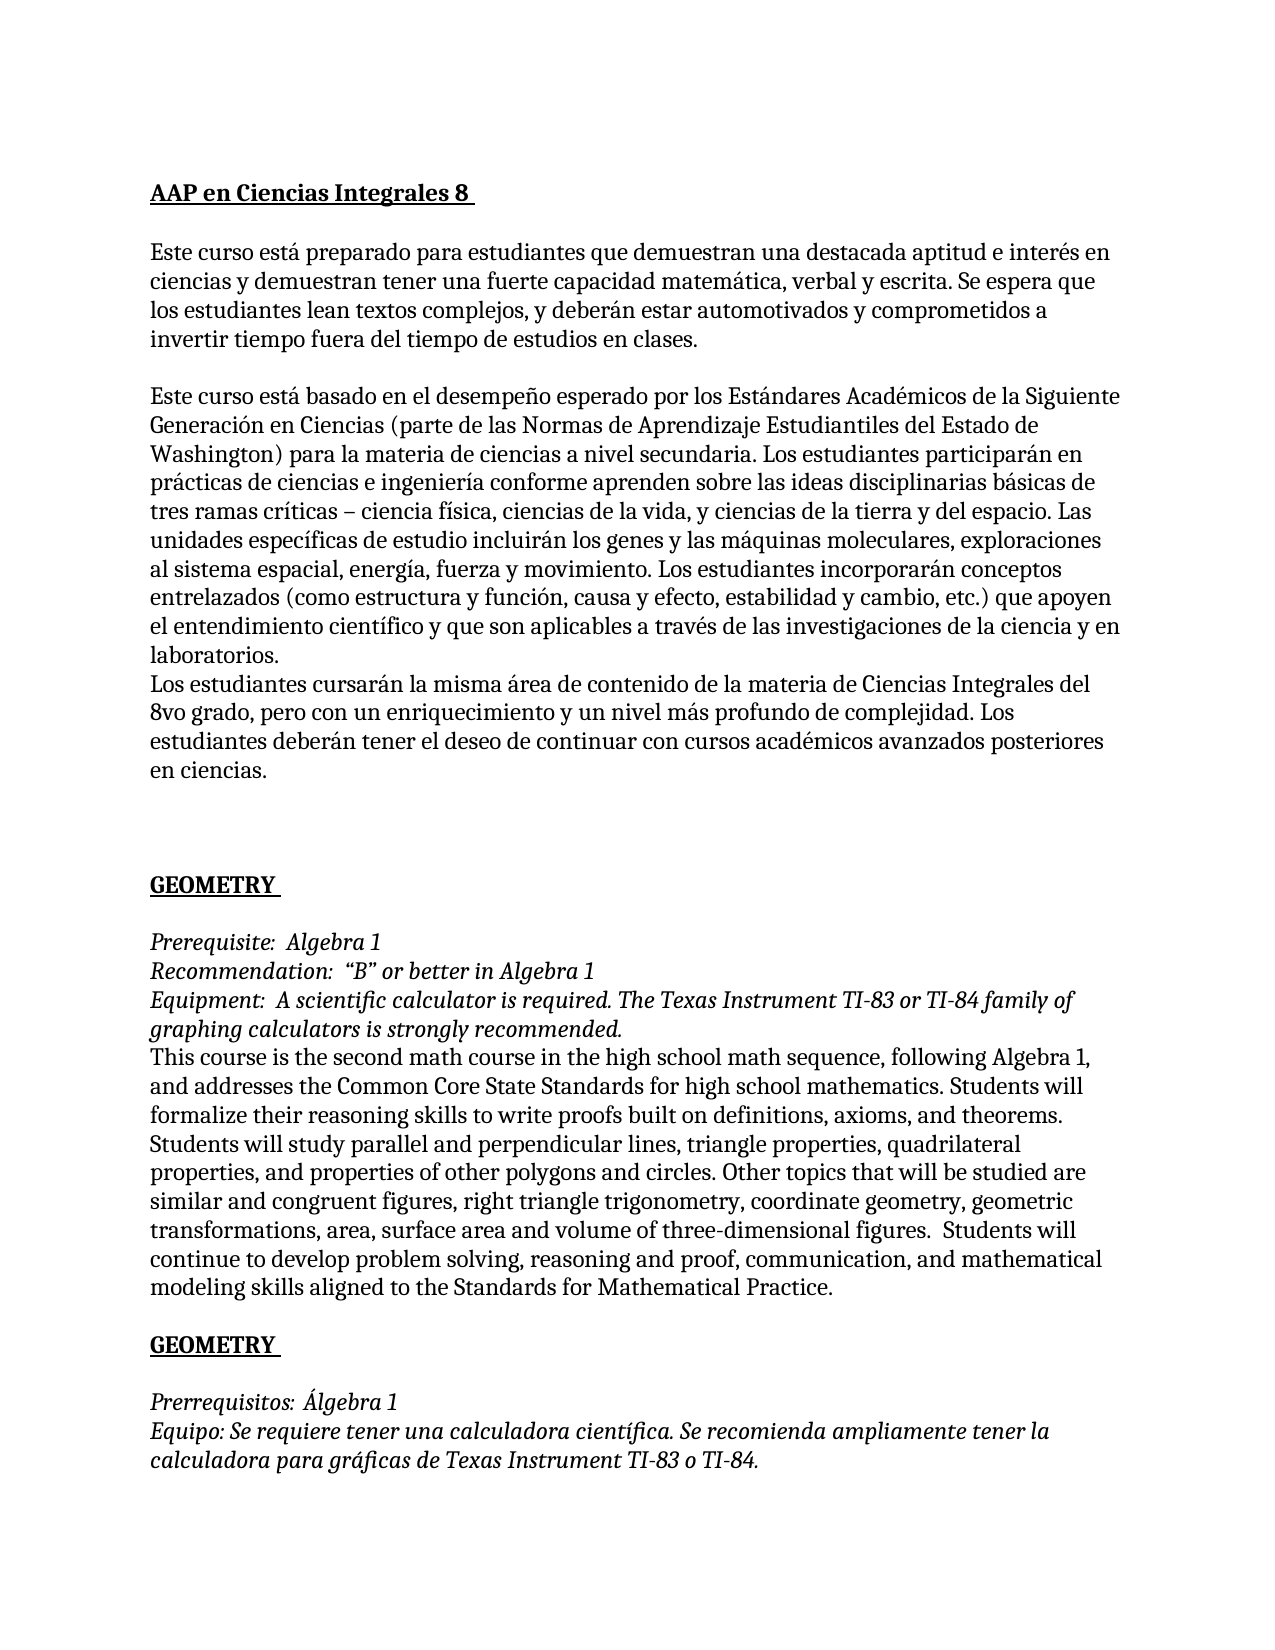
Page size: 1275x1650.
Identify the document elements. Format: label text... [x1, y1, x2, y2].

text Los estudiantes cursarán la misma área de contenido de la materia de Ciencias Integrales del 8vo grado, pero con un enriquecimiento y un nivel más profundo de complejidad. Los estudiantes deberán tener el deseo de continuar con cursos académicos avanzados posteriores en ciencias. [150, 669, 1125, 784]
text GEOMETRY [150, 1331, 1125, 1359]
text Equipment: A scientific calculator is required. The Texas Instrument TI-83 or TI-84 family of graphing calculators is strongly recommended. [150, 986, 1125, 1043]
text Prerequisite: Algebra 1 [150, 928, 1125, 957]
text This course is the second math course in the high school math sequence, following Algebra 1, and addresses the Common Core State Standards for high school mathematics. Students will formalize their reasoning skills to write proofs built on definitions, axioms, and theorems. Students will study parallel and perpendicular lines, triangle properties, quadrilateral properties, and properties of other polygons and circles. Other topics that will be studied are similar and congruent figures, right triangle trigonometry, coordinate geometry, geometric transformations, area, surface area and volume of three-dimensional figures. Students will continue to develop problem solving, reasoning and proof, communication, and mathematical modeling skills aligned to the Standards for Mathematical Practice. [150, 1043, 1125, 1302]
text Equipo: Se requiere tener una calculadora científica. Se recomienda ampliamente tener la calculadora para gráficas de Texas Instrument TI-83 o TI-84. [150, 1417, 1125, 1474]
text AAP en Ciencias Integrales 8 [150, 179, 1125, 207]
text Prerrequisitos: Álgebra 1 [150, 1388, 1125, 1417]
text GEOMETRY [150, 871, 1125, 899]
text Este curso está basado en el desempeño esperado por los Estándares Académicos de la Siguiente Generación en Ciencias (parte de las Normas de Aprendizaje Estudiantiles del Estado de Washington) para la materia de ciencias a nivel secundaria. Los estudiantes participarán en prácticas de ciencias e ingeniería conforme aprenden sobre las ideas disciplinarias básicas de tres ramas críticas – ciencia física, ciencias de la vida, y ciencias de la tierra y del espacio. Las unidades específicas de estudio incluirán los genes y las máquinas moleculares, exploraciones al sistema espacial, energía, fuerza y movimiento. Los estudiantes incorporarán conceptos entrelazados (como estructura y función, causa y efecto, estabilidad y cambio, etc.) que apoyen el entendimiento científico y que son aplicables a través de las investigaciones de la ciencia y en laboratorios. [150, 382, 1125, 669]
text Recommendation: “B” or better in Algebra 1 [150, 957, 1125, 986]
text Este curso está preparado para estudiantes que demuestran una destacada aptitud e interés en ciencias y demuestran tener una fuerte capacidad matemática, verbal y escrita. Se espera que los estudiantes lean textos complejos, y deberán estar automotivados y comprometidos a invertir tiempo fuera del tiempo de estudios en clases. [150, 238, 1125, 353]
